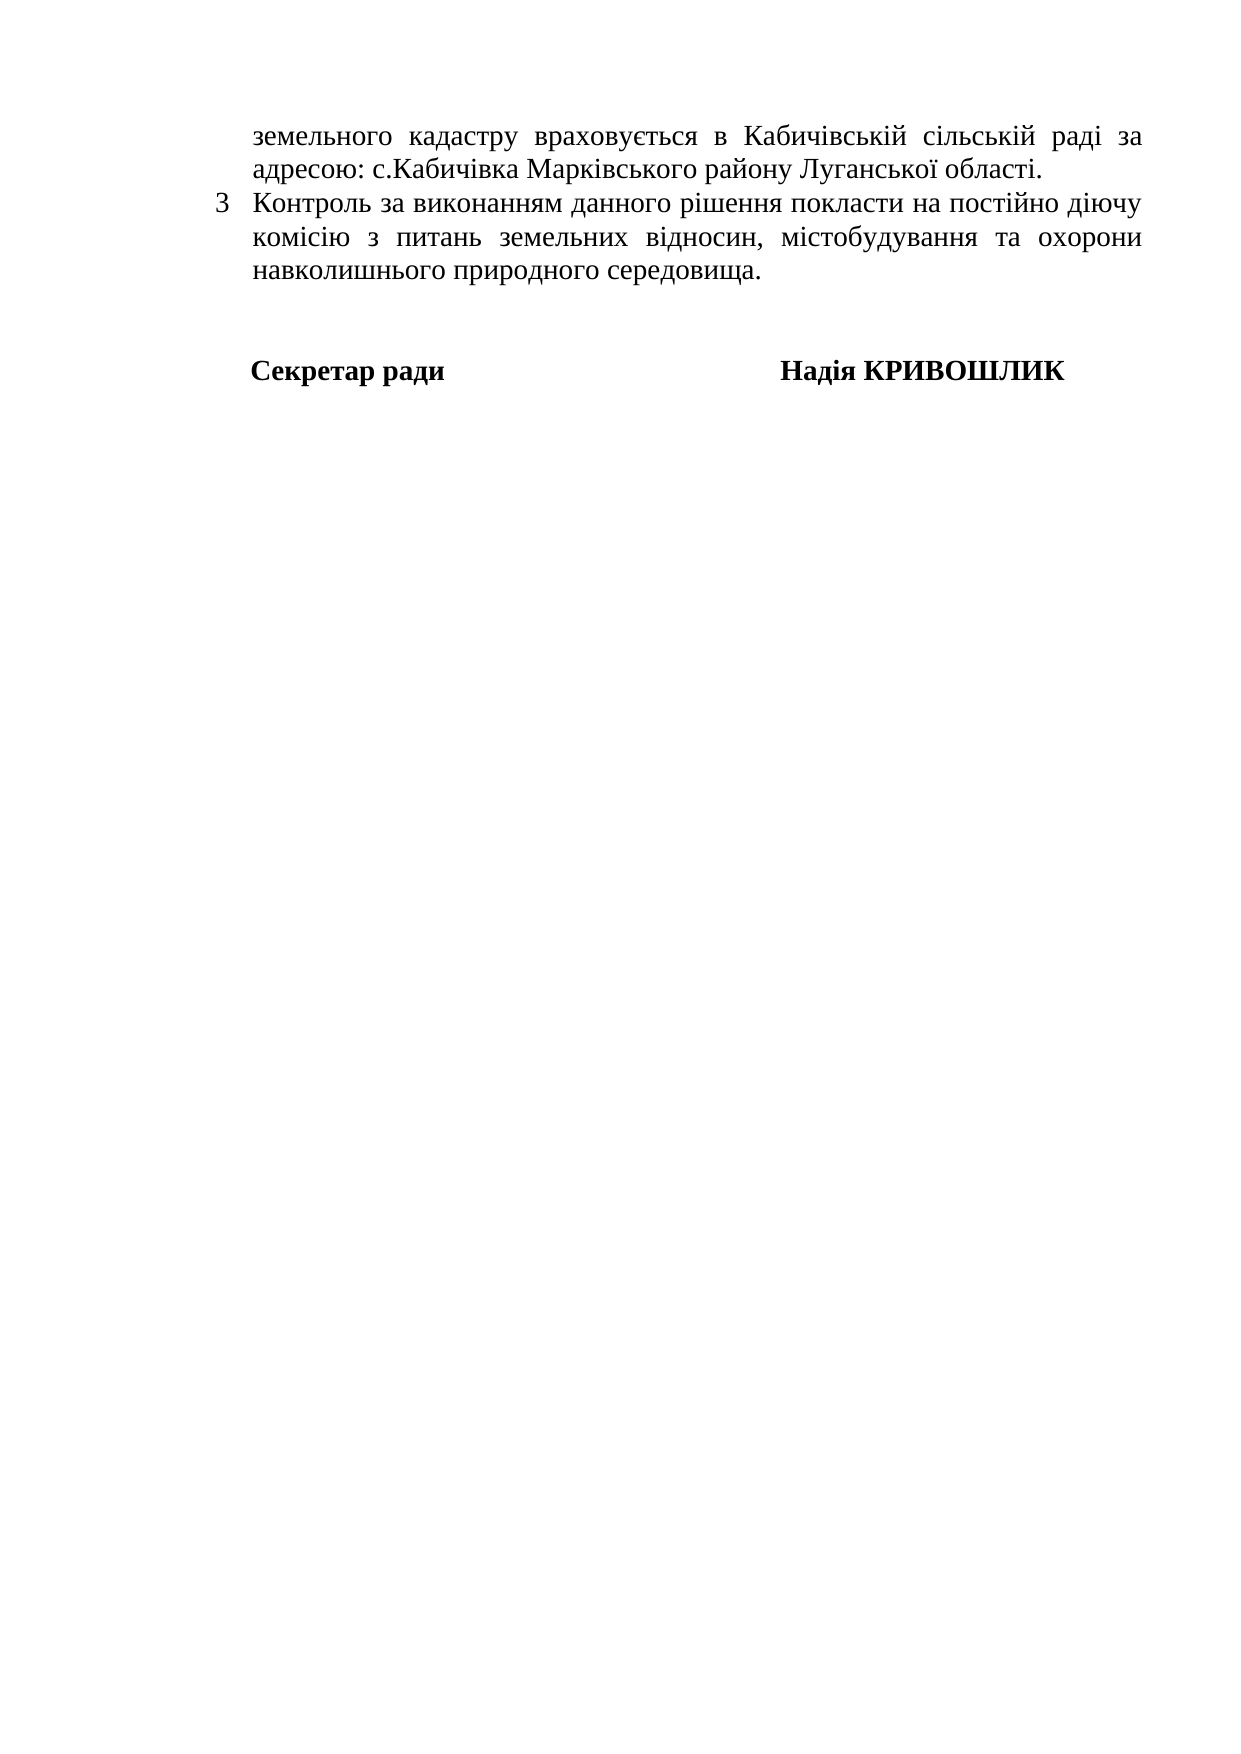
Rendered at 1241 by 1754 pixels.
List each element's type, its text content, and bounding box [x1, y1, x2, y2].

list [215, 118, 1143, 185]
list Контроль за виконанням данного рішення покласти на постійно діючу комісію з питань земельних відносин, містобудування та охорони навколишнього природного середовища. [215, 185, 1143, 286]
subtitle Секретар ради Надія КРИВОШЛИК [177, 353, 1143, 386]
